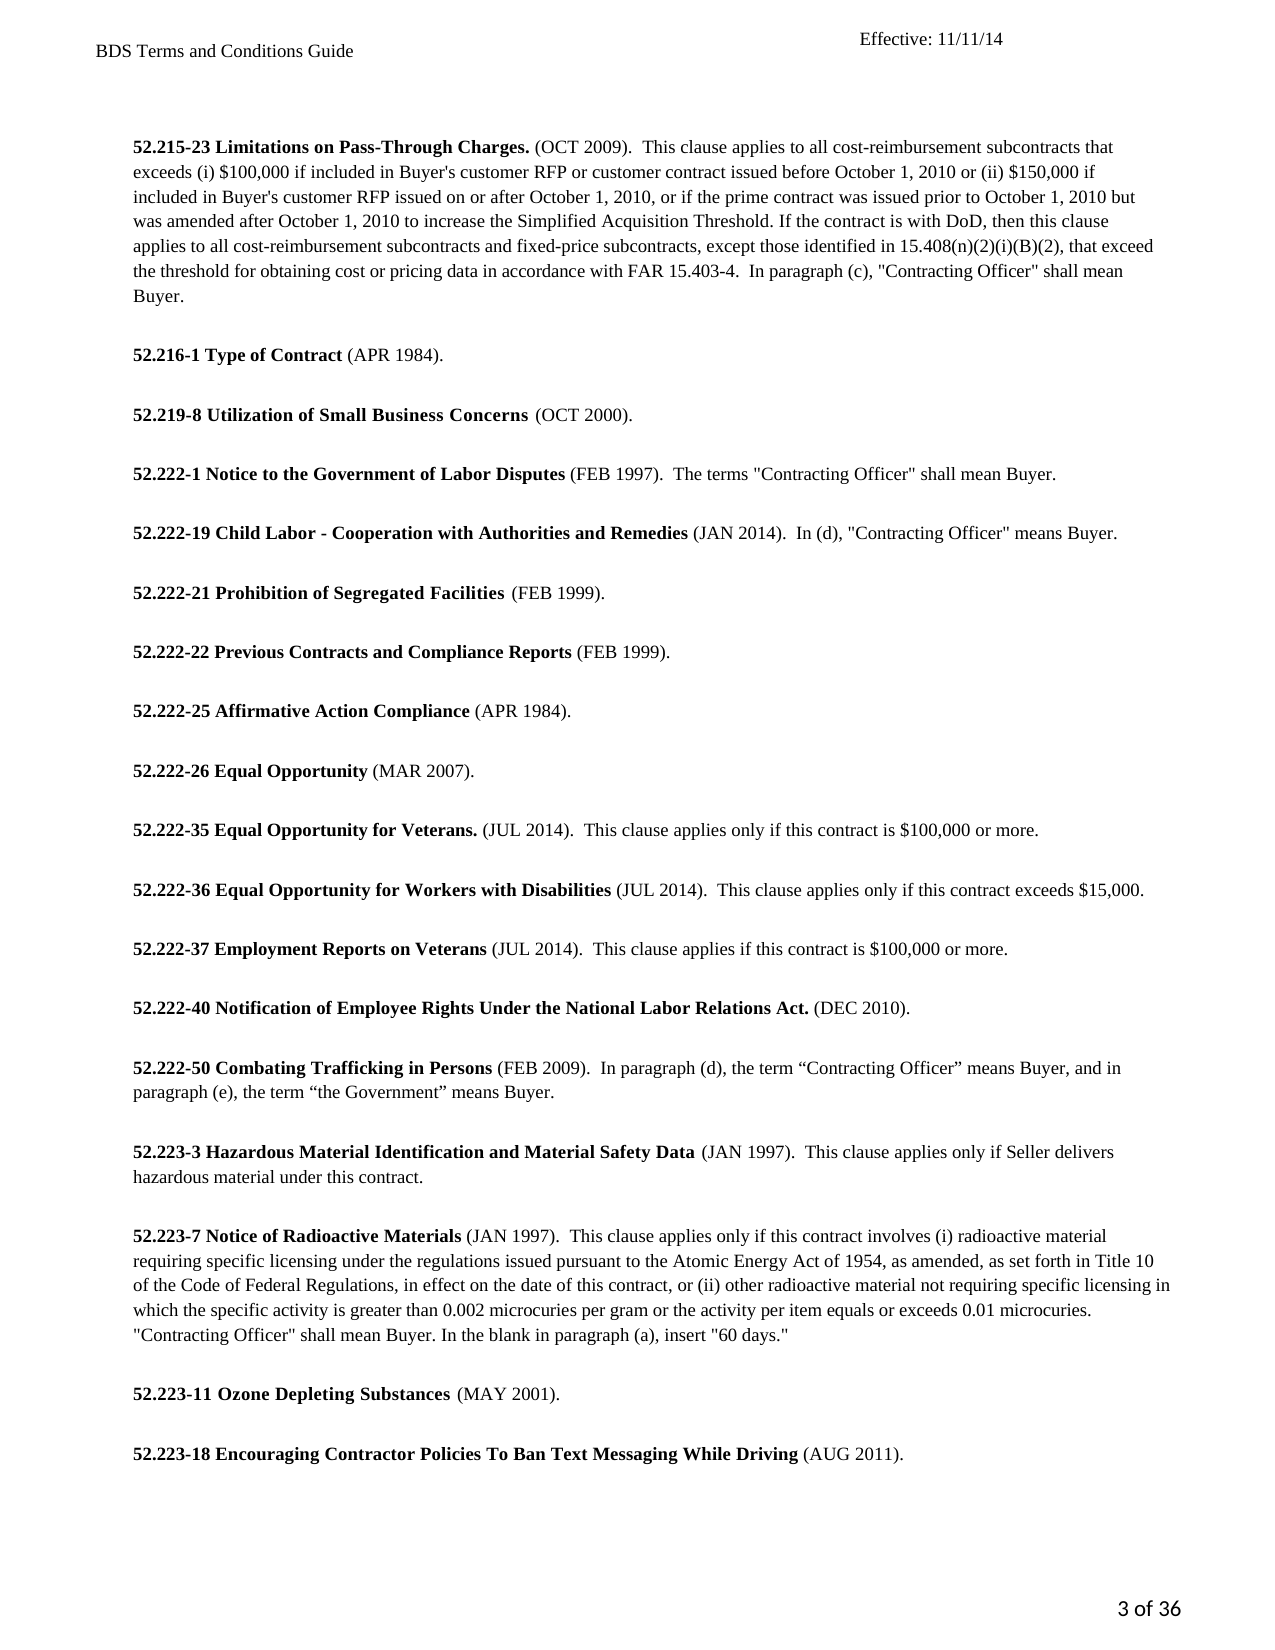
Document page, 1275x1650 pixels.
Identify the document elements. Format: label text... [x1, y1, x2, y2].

text 52.216-1 Type of Contract (APR 1984). [133, 344, 1183, 366]
text 52.223-11 Ozone Depleting Substances (MAY 2001). [133, 1383, 1183, 1405]
text 52.222-50 Combating Trafficking in Persons (FEB 2009). In paragraph (d), the term “Contracting Officer” means Buyer, and in paragraph (e), the term “the Government” means Buyer. [133, 1057, 1144, 1103]
text 52.215-23 Limitations on Pass-Through Charges. (OCT 2009). This clause applies to all cost-reimbursement subcontracts that exceeds (i) $100,000 if included in Buyer's customer RFP or customer contract issued before October 1, 2010 or (ii) $150,000 if included in Buyer's customer RFP issued on or after October 1, 2010, or if the prime contract was issued prior to October 1, 2010 but was amended after October 1, 2010 to increase the Simplified Acquisition Threshold. If the contract is with DoD, then this clause [133, 136, 1162, 232]
text 52.222-22 Previous Contracts and Compliance Reports (FEB 1999). [133, 641, 1183, 663]
text applies to all cost-reimbursement subcontracts and fixed-price subcontracts, except those identified in 15.408(n)(2)(i)(B)(2), that exceed the threshold for obtaining cost or pricing data in accordance with FAR 15.403-4. In paragraph (c), "Contracting Officer" shall mean Buyer. [133, 235, 1176, 306]
text 52.222-35 Equal Opportunity for Veterans. (JUL 2014). This clause applies only if this contract is $100,000 or more. [133, 819, 1183, 841]
text 52.222-36 Equal Opportunity for Workers with Disabilities (JUL 2014). This clause applies only if this contract exceeds $15,000. [133, 878, 1183, 900]
text 52.219-8 Utilization of Small Business Concerns (OCT 2000). [133, 403, 1183, 425]
text 52.223-7 Notice of Radioactive Materials (JAN 1997). This clause applies only if this contract involves (i) radioactive material requiring specific licensing under the regulations issued pursuant to the Atomic Energy Act of 1954, as amended, as set forth in Title 10 of the Code of Federal Regulations, in effect on the date of this contract, or (ii) other radioactive material not requiring specific licensing in which the specific activity is greater than 0.002 microcuries per gram or the activity per item equals or exceeds 0.01 microcuries. "Contracting Officer" shall mean Buyer. In the blank in paragraph (a), insert "60 days." [133, 1225, 1172, 1346]
text 52.222-1 Notice to the Government of Labor Disputes (FEB 1997). The terms "Contracting Officer" shall mean Buyer. [133, 463, 1183, 484]
text 52.222-40 Notification of Employee Rights Under the National Labor Relations Act. (DEC 2010). [133, 997, 1183, 1019]
text 52.222-26 Equal Opportunity (MAR 2007). [133, 760, 1183, 781]
text 52.223-3 Hazardous Material Identification and Material Safety Data (JAN 1997). This clause applies only if Seller delivers hazardous material under this contract. [133, 1141, 1137, 1187]
text 52.223-18 Encouraging Contractor Policies To Ban Text Messaging While Driving (AUG 2011). [133, 1443, 1183, 1464]
text 52.222-21 Prohibition of Segregated Facilities (FEB 1999). [133, 582, 1183, 603]
text 52.222-25 Affirmative Action Compliance (APR 1984). [133, 700, 1183, 722]
text 52.222-37 Employment Reports on Veterans (JUL 2014). This clause applies if this contract is $100,000 or more. [133, 938, 1183, 959]
text 52.222-19 Child Labor - Cooperation with Authorities and Remedies (JAN 2014). In (d), "Contracting Officer" means Buyer. [133, 522, 1183, 544]
